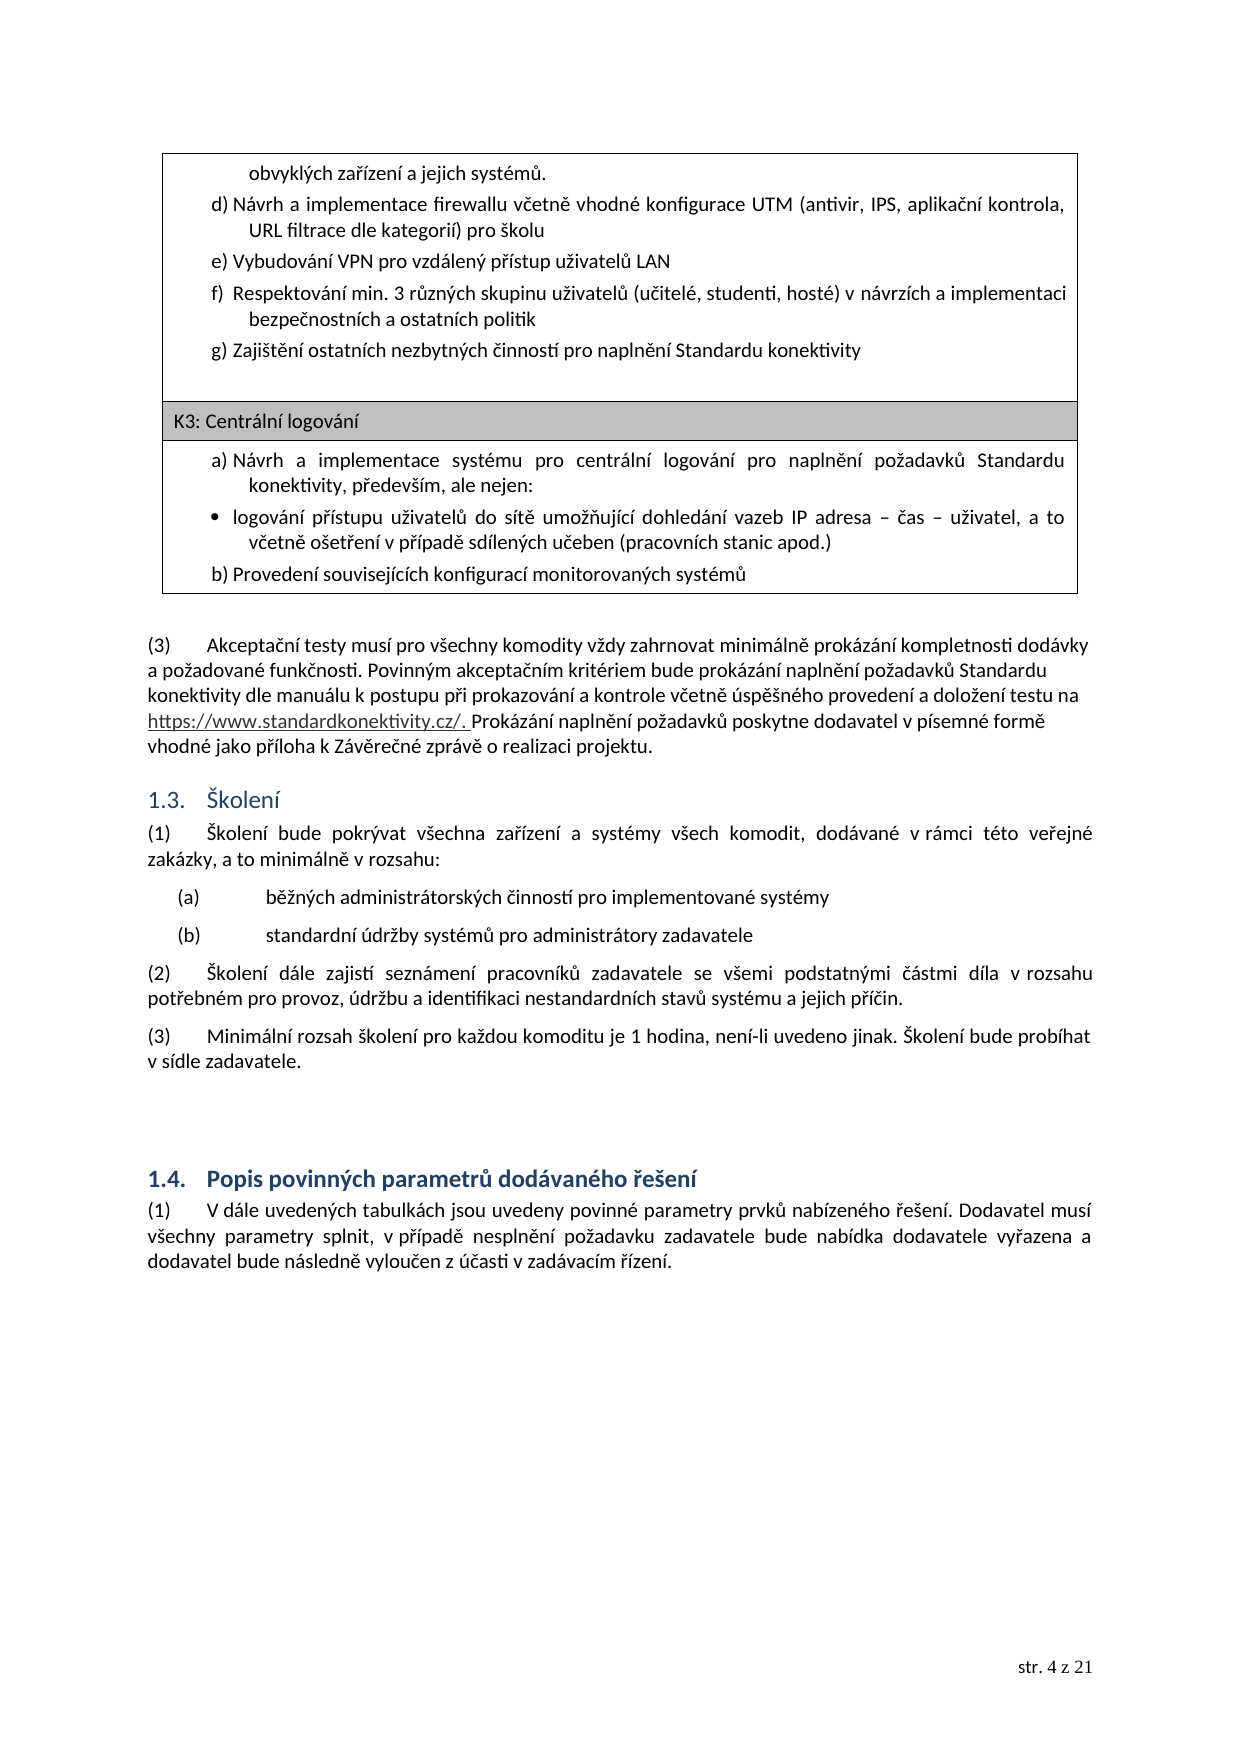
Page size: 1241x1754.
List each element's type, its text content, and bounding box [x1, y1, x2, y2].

subtitle Školení [147, 784, 1093, 814]
list Akceptační testy musí pro všechny komodity vždy zahrnovat minimálně prokázání kompletnosti dodávky a požadované funkčnosti. Povinným akceptačním kritériem bude prokázání naplnění požadavků Standardu konektivity dle manuálu k postupu při prokazování a kontrole včetně úspěšného provedení a doložení testu na https://www.standardkonektivity.cz/. Prokázání naplnění požadavků poskytne dodavatel v písemné formě vhodné jako příloha k Závěrečné zprávě o realizaci projektu. [147, 632, 1093, 759]
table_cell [163, 154, 1077, 401]
list standardní údržby systémů pro administrátory zadavatele [177, 922, 1093, 947]
table_cell Návrh a implementace systému pro centrální logování pro naplnění požadavků Standardu konektivity, především, ale nejen: logování přístupu uživatelů do sítě umožňující dohledání vazeb IP adresa – čas – uživatel, a to včetně ošetření v případě sdílených učeben (pracovních stanic apod.) Provedení souvisejících konfigurací monitorovaných systémů [163, 441, 1077, 593]
list V dále uvedených tabulkách jsou uvedeny povinné parametry prvků nabízeného řešení. Dodavatel musí všechny parametry splnit, v případě nesplnění požadavku zadavatele bude nabídka dodavatele vyřazena a dodavatel bude následně vyloučen z účasti v zadávacím řízení. [147, 1197, 1093, 1274]
list běžných administrátorských činností pro implementované systémy [177, 884, 1093, 909]
list Školení bude pokrývat všechna zařízení a systémy všech komodit, dodávané v rámci této veřejné zakázky, a to minimálně v rozsahu: [147, 821, 1093, 871]
table_cell K3: Centrální logování [163, 402, 1077, 440]
subtitle Popis povinných parametrů dodávaného řešení [147, 1163, 1093, 1194]
list Školení dále zajistí seznámení pracovníků zadavatele se všemi podstatnými částmi díla v rozsahu potřebném pro provoz, údržbu a identifikaci nestandardních stavů systému a jejich příčin. [147, 960, 1093, 1011]
list Minimální rozsah školení pro každou komoditu je 1 hodina, není-li uvedeno jinak. Školení bude probíhat v sídle zadavatele. [147, 1023, 1093, 1074]
